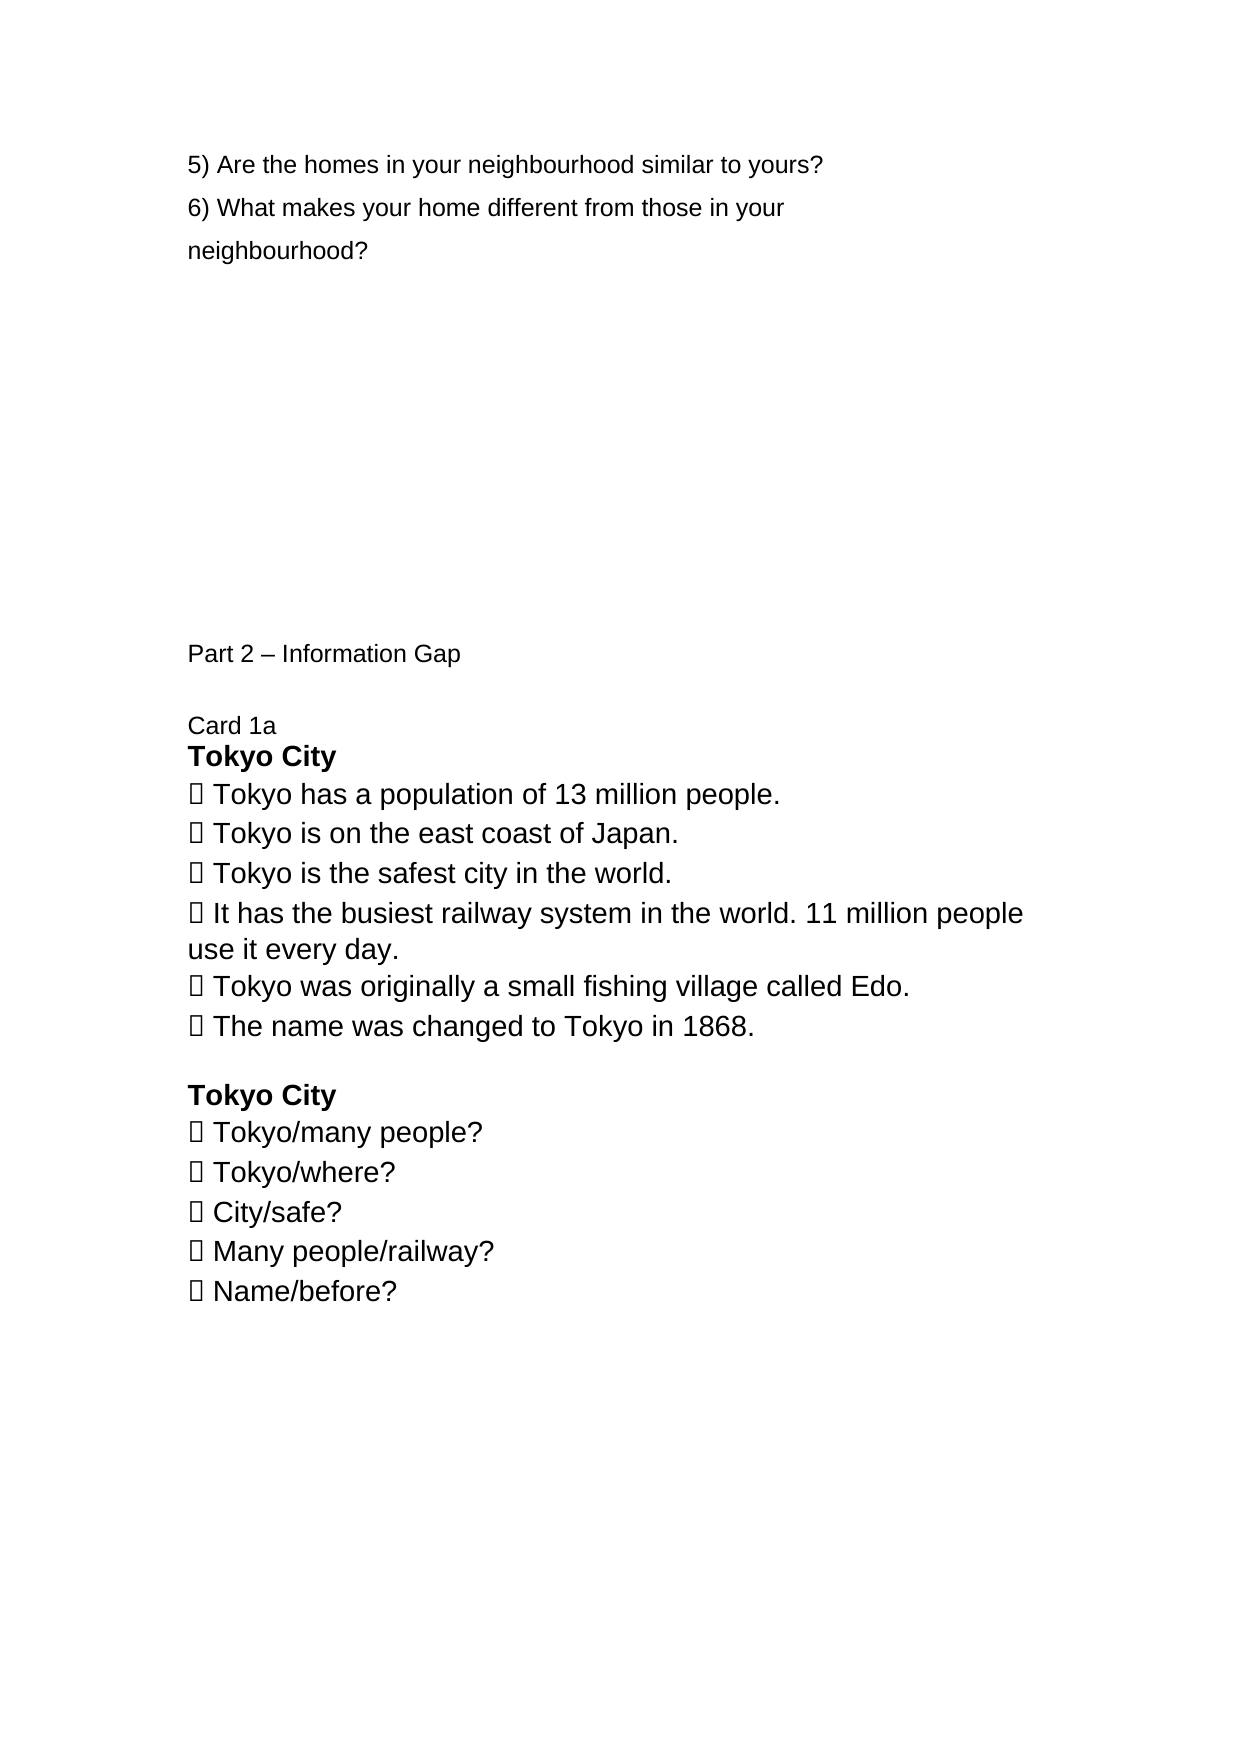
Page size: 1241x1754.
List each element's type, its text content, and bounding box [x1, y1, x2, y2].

text  Tokyo has a population of 13 million people. [187, 773, 1053, 813]
text  Tokyo was originally a small fishing village called Edo. [187, 965, 1053, 1005]
text  Tokyo/where? [187, 1151, 1053, 1191]
text Tokyo City [187, 1078, 1053, 1112]
text  Tokyo is on the east coast of Japan. [187, 813, 1053, 852]
text  City/safe? [187, 1191, 1053, 1231]
text 6) What makes your home different from those in your [187, 193, 1053, 222]
text neighbourhood? [187, 236, 1053, 265]
text  The name was changed to Tokyo in 1868. [187, 1005, 1053, 1044]
text Card 1a [187, 711, 1053, 739]
text  Tokyo/many people? [187, 1112, 1053, 1151]
text  Tokyo is the safest city in the world. [187, 852, 1053, 892]
text Part 2 – Information Gap [187, 639, 1053, 667]
text  Many people/railway? [187, 1231, 1053, 1270]
text  It has the busiest railway system in the world. 11 million people use it every day. [187, 892, 1053, 965]
text 5) Are the homes in your neighbourhood similar to yours? [187, 150, 1053, 179]
text  Name/before? [187, 1270, 1053, 1310]
text Tokyo City [187, 739, 1053, 773]
